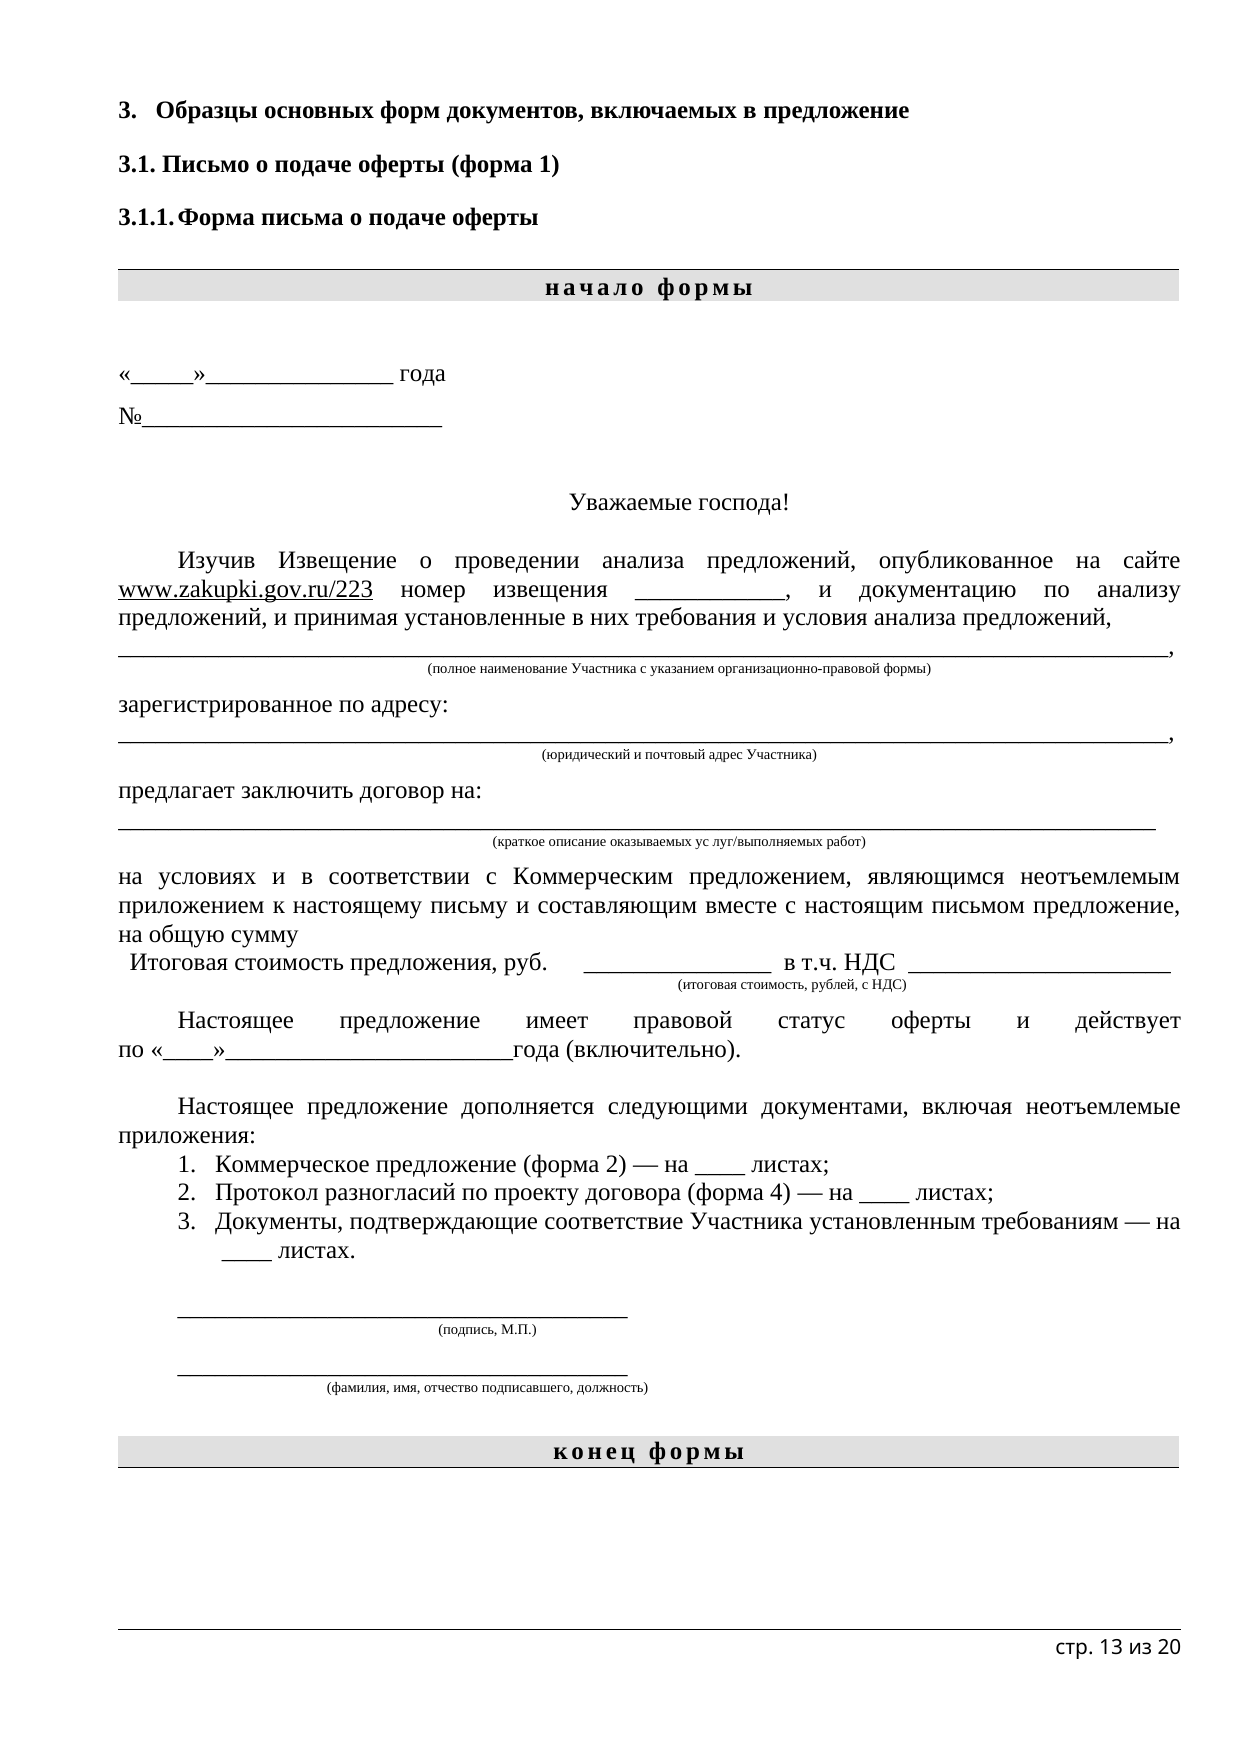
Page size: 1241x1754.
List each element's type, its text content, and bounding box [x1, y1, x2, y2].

list Коммерческое предложение (форма 2) — на ____ листах; [177, 1149, 1181, 1177]
text (подпись, М.П.) [118, 1321, 797, 1350]
text (юридический и почтовый адрес Участника) [118, 746, 1181, 775]
table_header _______________ в т.ч. НДС _____________________ (итоговая стоимость, рублей, с НДС) [572, 948, 1192, 1005]
text ____________________________________________________________________________________, [118, 631, 1181, 660]
text «_____»_______________ года [118, 358, 635, 387]
text на условиях и в соответствии с Коммерческим предложением, являющимся неотъемлемым приложением к настоящему письму и составляющим вместе с настоящим письмом предложение, на общую сумму [118, 861, 1181, 947]
text зарегистрированное по адресу: [118, 689, 1181, 717]
list Документы, подтверждающие соответствие Участника установленным требованиям — на ____ листах. [177, 1206, 1181, 1264]
text Уважаемые господа! [118, 487, 1181, 516]
text (фамилия, имя, отчество подписавшего, должность) [118, 1379, 797, 1407]
text (краткое описание оказываемых ус луг/выполняемых работ) [118, 832, 1181, 861]
text Изучив Извещение о проведении анализа предложений, опубликованное на сайте www.zakupki.gov.ru/223 номер извещения ____________, и документацию по анализу предложений, и принимая установленные в них требования и условия анализа предложений, [118, 545, 1181, 631]
text (полное наименование Участника с указанием организационно-правовой формы) [118, 660, 1181, 689]
table_header Итоговая стоимость предложения, руб. [118, 948, 572, 1005]
list Форма письма о подаче оферты [118, 202, 1181, 231]
subtitle Образцы основных форм документов, включаемых в предложение [118, 95, 1181, 124]
text ___________________________________________________________________________________ [118, 804, 1181, 832]
text начало формы [118, 270, 1179, 301]
text ____________________________________________________________________________________, [118, 717, 1181, 746]
text №________________________ [118, 401, 635, 430]
text ____________________________________ [118, 1292, 1181, 1321]
text предлагает заключить договор на: [118, 775, 1181, 804]
list Протокол разногласий по проекту договора (форма 4) — на ____ листах; [177, 1177, 1181, 1206]
text ____________________________________ [118, 1350, 1181, 1379]
subtitle 3.1. Письмо о подаче оферты (форма 1) [118, 149, 1181, 177]
text конец формы [118, 1436, 1179, 1467]
text Настоящее предложение имеет правовой статус оферты и действует по «____»_______________________года (включительно). [118, 1005, 1181, 1062]
text Настоящее предложение дополняется следующими документами, включая неотъемлемые приложения: [118, 1091, 1181, 1149]
